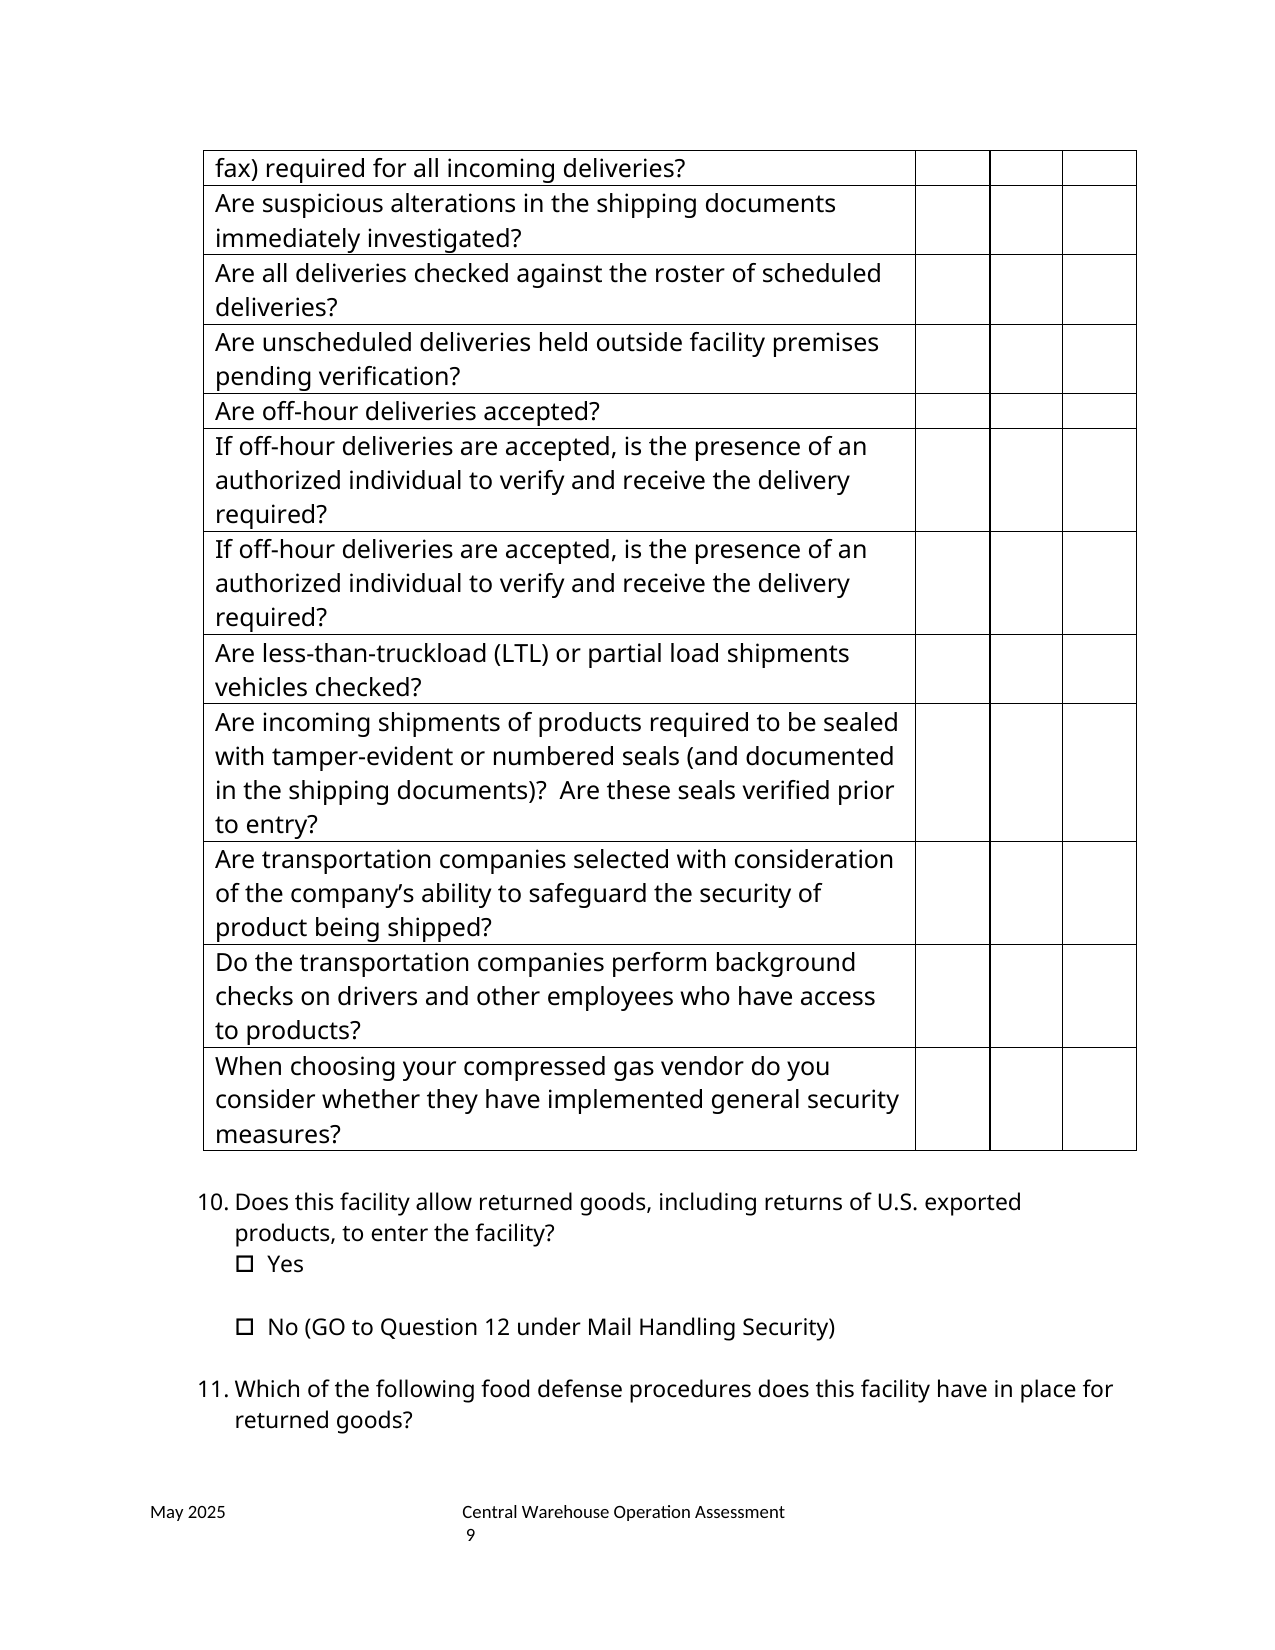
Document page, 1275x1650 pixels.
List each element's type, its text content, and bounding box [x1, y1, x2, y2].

table_cell [916, 842, 989, 944]
table_cell [916, 325, 989, 393]
table_cell [1063, 704, 1136, 841]
table_cell [916, 151, 989, 185]
table_cell [1063, 945, 1136, 1047]
table_cell [991, 255, 1062, 323]
table_cell [916, 1048, 989, 1150]
list Yes [234, 1248, 1125, 1279]
table_cell [916, 945, 989, 1047]
table_cell If off-hour deliveries are accepted, is the presence of an authorized individual to verify and receive the delivery required? [204, 429, 915, 531]
table_cell Are unscheduled deliveries held outside facility premises pending verification? [204, 325, 915, 393]
table_cell Are transportation companies selected with consideration of the company’s ability to safeguard the security of product being shipped? [204, 842, 915, 944]
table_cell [204, 151, 915, 185]
table_cell [991, 1048, 1062, 1150]
table_cell [1063, 255, 1136, 323]
table_cell [916, 186, 989, 254]
list No (GO to Question 12 under Mail Handling Security) [234, 1310, 1125, 1342]
table_cell Are off-hour deliveries accepted? [204, 394, 915, 428]
table_cell [1063, 186, 1136, 254]
table_cell [916, 635, 989, 703]
table_cell [1063, 532, 1136, 634]
table_cell Are all deliveries checked against the roster of scheduled deliveries? [204, 255, 915, 323]
table_cell [1063, 635, 1136, 703]
table_cell [991, 429, 1062, 531]
table_cell [916, 704, 989, 841]
table_cell Are less-than-truckload (LTL) or partial load shipments vehicles checked? [204, 635, 915, 703]
table_cell [916, 532, 989, 634]
table_cell [916, 255, 989, 323]
table_cell [991, 842, 1062, 944]
table_cell [991, 151, 1062, 185]
table_cell Do the transportation companies perform background checks on drivers and other employees who have access to products? [204, 945, 915, 1047]
table_cell [991, 325, 1062, 393]
table_cell When choosing your compressed gas vendor do you consider whether they have implemented general security measures? [204, 1048, 915, 1150]
table_cell [1063, 1048, 1136, 1150]
table_cell [991, 635, 1062, 703]
table_cell [991, 532, 1062, 634]
table_cell [991, 186, 1062, 254]
table_cell [991, 704, 1062, 841]
table_cell [991, 394, 1062, 428]
table_cell [916, 429, 989, 531]
table_cell If off-hour deliveries are accepted, is the presence of an authorized individual to verify and receive the delivery required? [204, 532, 915, 634]
table_cell [991, 945, 1062, 1047]
table_cell [1063, 325, 1136, 393]
table_cell Are suspicious alterations in the shipping documents immediately investigated? [204, 186, 915, 254]
table_cell [1063, 842, 1136, 944]
list Does this facility allow returned goods, including returns of U.S. exported products, to enter the facility? [197, 1185, 1125, 1248]
table_cell [1063, 429, 1136, 531]
table_cell [916, 394, 989, 428]
list Which of the following food defense procedures does this facility have in place for returned goods? [197, 1373, 1125, 1435]
table_cell [1063, 394, 1136, 428]
table_cell Are incoming shipments of products required to be sealed with tamper-evident or numbered seals (and documented in the shipping documents)? Are these seals verified prior to entry? [204, 704, 915, 841]
table_cell [1063, 151, 1136, 185]
